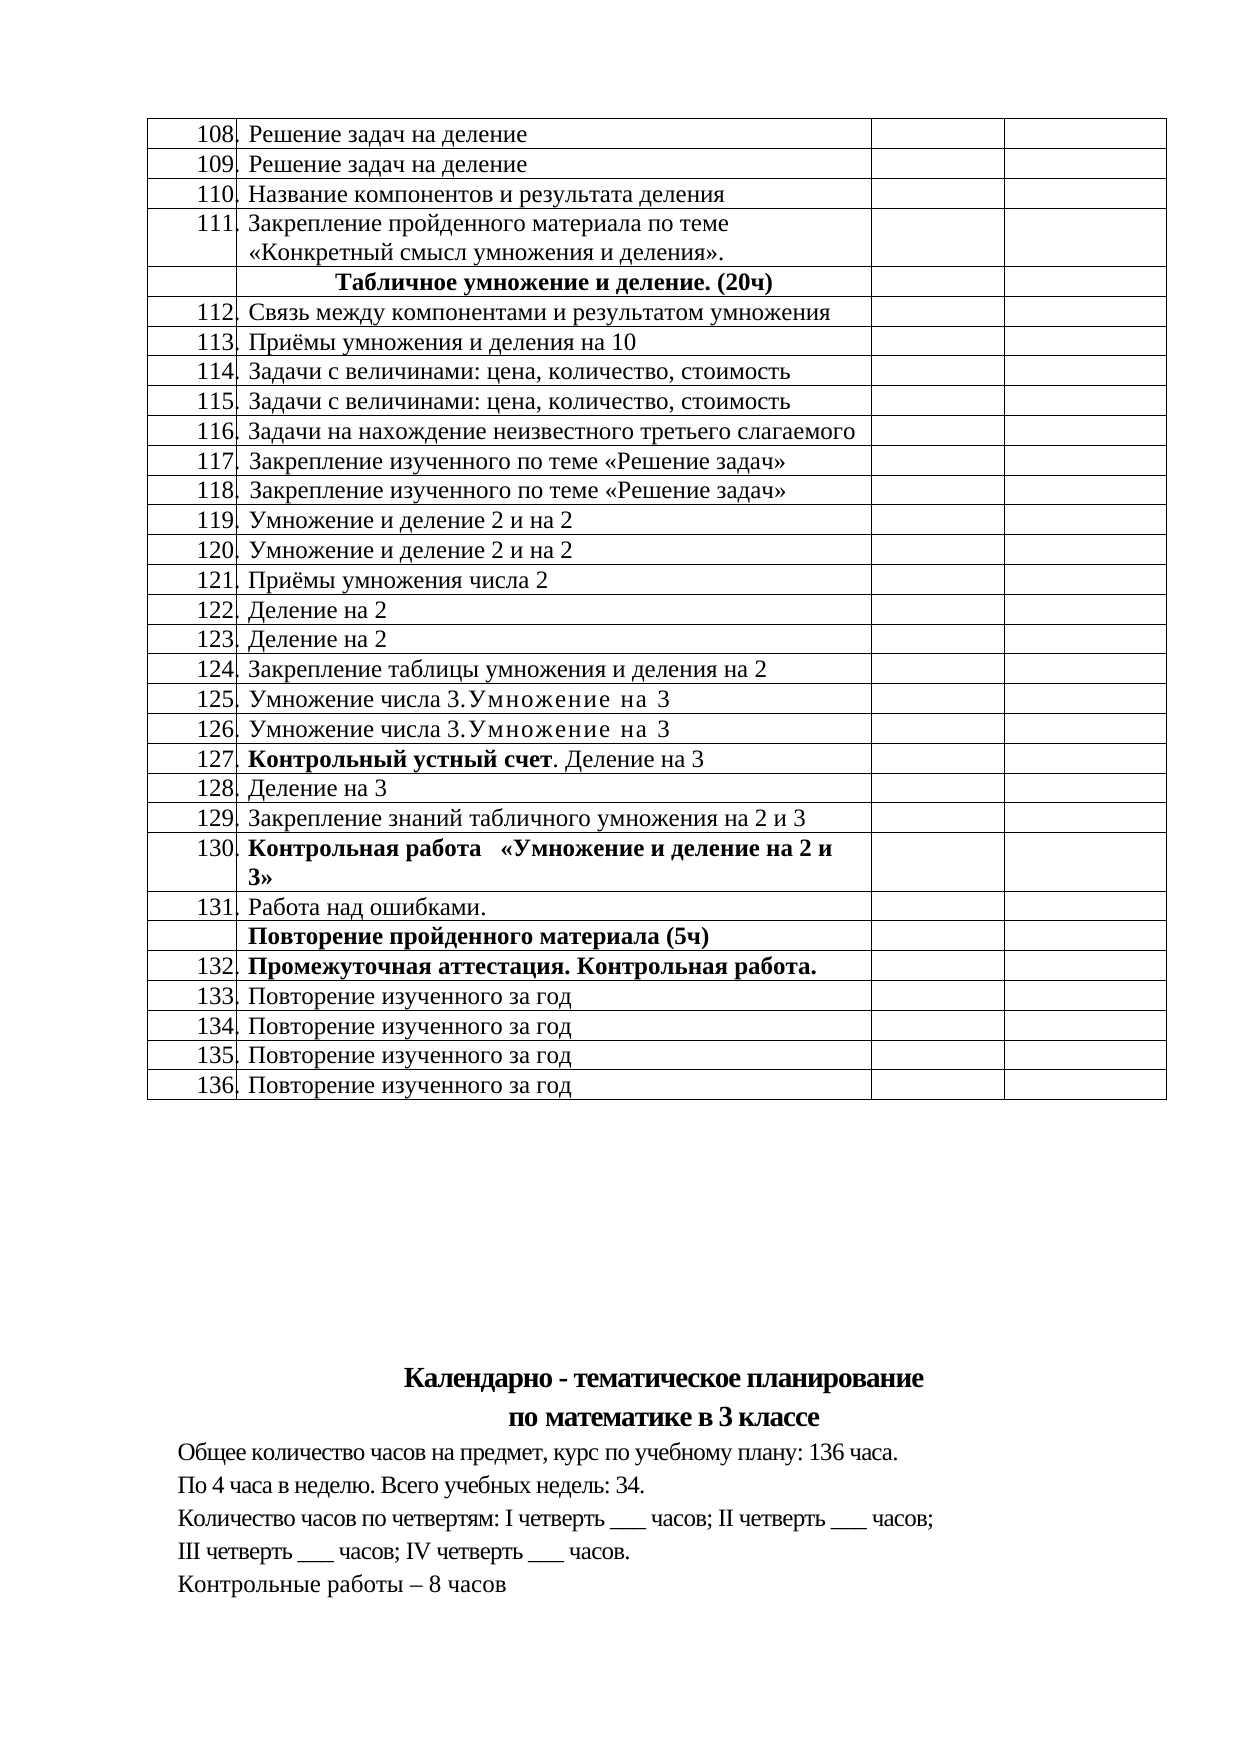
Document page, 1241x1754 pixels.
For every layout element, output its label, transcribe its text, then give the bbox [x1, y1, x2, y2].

table_cell Задачи с величинами: цена, количество, стоимость [237, 386, 871, 415]
table_cell [1005, 446, 1166, 474]
table_cell [872, 892, 1004, 920]
table_cell [148, 684, 236, 713]
table_cell [1005, 833, 1166, 891]
table_cell [1005, 774, 1166, 802]
table_cell [1005, 892, 1166, 920]
table_cell [1005, 149, 1166, 178]
table_cell [148, 327, 236, 355]
text По 4 часа в неделю. Всего учебных недель: 34. [177, 1470, 1152, 1499]
table_cell Работа над ошибками. [237, 892, 871, 920]
table_cell Связь между компонентами и результатом умножения [237, 297, 871, 326]
table_cell [1005, 951, 1166, 980]
table_cell Контрольная работа «Умножение и деление на 2 и 3» [237, 833, 871, 891]
table_cell [872, 297, 1004, 326]
table_cell Повторение изученного за год [237, 1041, 871, 1069]
table_cell [1005, 981, 1166, 1010]
table_cell [148, 119, 236, 148]
table_cell Повторение изученного за год [237, 1011, 871, 1039]
table_cell Повторение изученного за год [237, 1070, 871, 1099]
table_cell [1005, 625, 1166, 653]
text Контрольные работы – 8 часов [177, 1569, 1152, 1598]
table_cell [1005, 386, 1166, 415]
table_cell [1005, 505, 1166, 534]
table_cell [148, 833, 236, 891]
table_cell [1005, 1041, 1166, 1069]
table_cell [1005, 654, 1166, 683]
table_cell [872, 625, 1004, 653]
table_cell [1005, 1070, 1166, 1099]
table_cell [1005, 119, 1166, 148]
table_cell [1005, 297, 1166, 326]
table_cell Умножение и деление 2 и на 2 [237, 505, 871, 534]
table_cell [1005, 744, 1166, 772]
table_cell [148, 625, 236, 653]
table_cell [872, 744, 1004, 772]
table_cell [872, 803, 1004, 832]
table_cell [148, 297, 236, 326]
table_cell [872, 505, 1004, 534]
table_cell Деление на 2 [237, 625, 871, 653]
table_cell [1005, 565, 1166, 594]
table_cell [148, 744, 236, 772]
table_cell [148, 595, 236, 623]
table_cell [872, 1070, 1004, 1099]
table_cell [148, 803, 236, 832]
table_cell Умножение числа 3.Умножение на 3 [237, 714, 871, 743]
table_cell [1005, 179, 1166, 207]
table_cell Промежуточная аттестация. Контрольная работа. [237, 951, 871, 980]
table_cell Умножение числа 3.Умножение на 3 [237, 684, 871, 713]
table_cell [872, 714, 1004, 743]
table_cell [872, 1041, 1004, 1069]
table_cell [1005, 714, 1166, 743]
table_cell Закрепление таблицы умножения и деления на 2 [237, 654, 871, 683]
table_cell [148, 654, 236, 683]
table_cell Задачи на нахождение неизвестного третьего слагаемого [237, 416, 871, 445]
table_cell [148, 149, 236, 178]
table_cell [1005, 327, 1166, 355]
text Количество часов по четвертям: I четверть ___ часов; II четверть ___ часов; [177, 1503, 1152, 1532]
table_cell [1005, 416, 1166, 445]
table_cell [148, 774, 236, 802]
table_cell [1005, 535, 1166, 564]
text Календарно - тематическое планирование [177, 1360, 1152, 1394]
table_cell Повторение пройденного материала (5ч) [237, 921, 871, 950]
table_cell [1005, 921, 1166, 950]
table_cell [872, 921, 1004, 950]
table_cell Табличное умножение и деление. (20ч) [237, 267, 871, 296]
table_cell [872, 833, 1004, 891]
table_cell [872, 951, 1004, 980]
table_cell [148, 386, 236, 415]
table_cell Название компонентов и результата деления [237, 179, 871, 207]
table_cell [872, 595, 1004, 623]
table_cell [872, 416, 1004, 445]
table_cell [148, 416, 236, 445]
table_cell [872, 684, 1004, 713]
table_cell [1005, 595, 1166, 623]
table_cell Закрепление изученного по теме «Решение задач» [237, 446, 871, 474]
table_cell [148, 565, 236, 594]
table_cell [1005, 267, 1166, 296]
table_cell [1005, 1011, 1166, 1039]
table_cell [872, 565, 1004, 594]
table_cell [148, 921, 236, 950]
table_cell [148, 1011, 236, 1039]
table_cell [1005, 684, 1166, 713]
table_cell [872, 654, 1004, 683]
table_cell Решение задач на деление [237, 119, 871, 148]
table_cell [872, 149, 1004, 178]
table_cell [148, 892, 236, 920]
table_cell [148, 356, 236, 385]
table_cell [148, 951, 236, 980]
table_cell Закрепление изученного по теме «Решение задач» [237, 476, 871, 504]
table_cell [148, 714, 236, 743]
table_cell Задачи с величинами: цена, количество, стоимость [237, 356, 871, 385]
table_cell Решение задач на деление [237, 149, 871, 178]
table_cell [872, 327, 1004, 355]
table_cell [148, 267, 236, 296]
table_cell [148, 179, 236, 207]
table_cell Умножение и деление 2 и на 2 [237, 535, 871, 564]
table_cell [1005, 209, 1166, 266]
table_cell [872, 179, 1004, 207]
table_cell [872, 1011, 1004, 1039]
text по математике в 3 классе [177, 1399, 1152, 1432]
table_cell [872, 267, 1004, 296]
table_cell [872, 119, 1004, 148]
table_cell [872, 356, 1004, 385]
table_cell Контрольный устный счет. Деление на 3 [237, 744, 871, 772]
table_cell [148, 505, 236, 534]
table_cell [148, 1041, 236, 1069]
table_cell [148, 535, 236, 564]
table_cell [872, 446, 1004, 474]
table_cell [872, 981, 1004, 1010]
text III четверть ___ часов; IV четверть ___ часов. [177, 1536, 1152, 1565]
table_cell Приёмы умножения числа 2 [237, 565, 871, 594]
table_cell Деление на 2 [237, 595, 871, 623]
table_cell Приёмы умножения и деления на 10 [237, 327, 871, 355]
table_cell Закрепление знаний табличного умножения на 2 и 3 [237, 803, 871, 832]
table_cell Деление на 3 [237, 774, 871, 802]
table_cell Повторение изученного за год [237, 981, 871, 1010]
table_cell [1005, 803, 1166, 832]
table_cell [872, 209, 1004, 266]
table_cell Закрепление пройденного материала по теме «Конкретный смысл умножения и деления». [237, 209, 871, 266]
table_cell [872, 476, 1004, 504]
table_cell [148, 446, 236, 474]
table_cell [148, 476, 236, 504]
table_cell [148, 209, 236, 266]
table_cell [148, 981, 236, 1010]
table_cell [148, 1070, 236, 1099]
table_cell [1005, 476, 1166, 504]
text Общее количество часов на предмет, курс по учебному плану: 136 часа. [177, 1437, 1152, 1466]
table_cell [872, 535, 1004, 564]
table_cell [872, 774, 1004, 802]
table_cell [872, 386, 1004, 415]
table_cell [1005, 356, 1166, 385]
